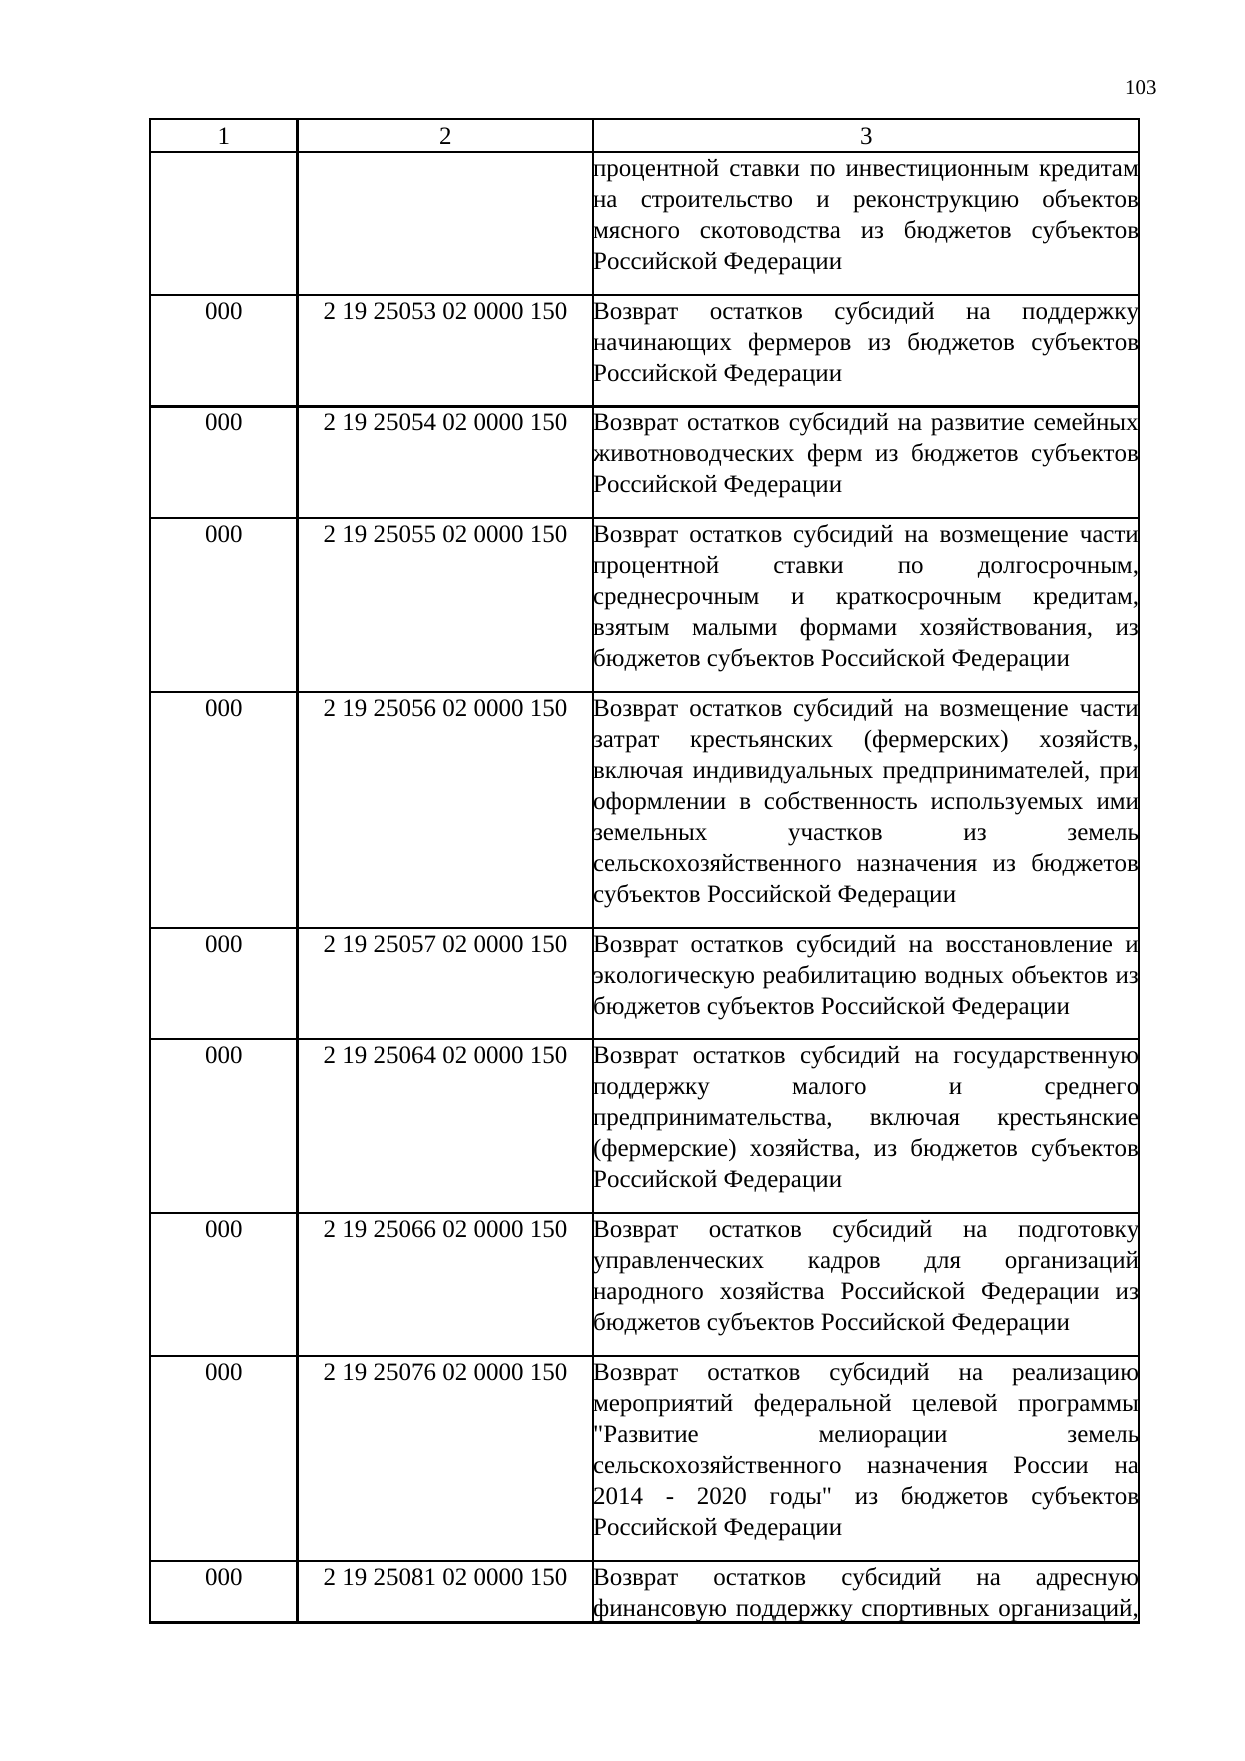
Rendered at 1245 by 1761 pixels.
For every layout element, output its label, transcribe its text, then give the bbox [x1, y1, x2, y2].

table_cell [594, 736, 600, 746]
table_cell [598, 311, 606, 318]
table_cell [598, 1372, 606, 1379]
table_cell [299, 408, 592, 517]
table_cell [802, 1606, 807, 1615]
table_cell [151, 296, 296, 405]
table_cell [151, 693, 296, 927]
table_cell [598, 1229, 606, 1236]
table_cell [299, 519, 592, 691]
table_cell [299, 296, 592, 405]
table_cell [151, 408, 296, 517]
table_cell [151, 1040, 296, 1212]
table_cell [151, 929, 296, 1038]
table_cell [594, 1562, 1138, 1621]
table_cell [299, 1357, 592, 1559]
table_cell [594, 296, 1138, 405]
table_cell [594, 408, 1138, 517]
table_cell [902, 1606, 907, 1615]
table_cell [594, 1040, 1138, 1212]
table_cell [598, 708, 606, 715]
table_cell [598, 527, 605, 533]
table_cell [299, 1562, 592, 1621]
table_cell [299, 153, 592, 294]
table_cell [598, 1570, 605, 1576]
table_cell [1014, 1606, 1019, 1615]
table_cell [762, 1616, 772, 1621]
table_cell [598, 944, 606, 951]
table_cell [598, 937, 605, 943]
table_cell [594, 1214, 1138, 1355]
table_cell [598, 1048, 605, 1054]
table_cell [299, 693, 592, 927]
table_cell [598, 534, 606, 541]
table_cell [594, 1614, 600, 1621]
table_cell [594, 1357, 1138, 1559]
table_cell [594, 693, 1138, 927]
table_header 1 [151, 120, 296, 151]
table_header 3 [594, 120, 1138, 151]
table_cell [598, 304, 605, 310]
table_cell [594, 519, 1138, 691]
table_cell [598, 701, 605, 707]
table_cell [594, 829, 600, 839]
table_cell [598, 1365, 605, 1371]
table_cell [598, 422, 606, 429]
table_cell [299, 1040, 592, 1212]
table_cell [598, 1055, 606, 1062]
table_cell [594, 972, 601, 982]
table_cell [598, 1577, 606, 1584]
table_header 2 [299, 120, 592, 151]
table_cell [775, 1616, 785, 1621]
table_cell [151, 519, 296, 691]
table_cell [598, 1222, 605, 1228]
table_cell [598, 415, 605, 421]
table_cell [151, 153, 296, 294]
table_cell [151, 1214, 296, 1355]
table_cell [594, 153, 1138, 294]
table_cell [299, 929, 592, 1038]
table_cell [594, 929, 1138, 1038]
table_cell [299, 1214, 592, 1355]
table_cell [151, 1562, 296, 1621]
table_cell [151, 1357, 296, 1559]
